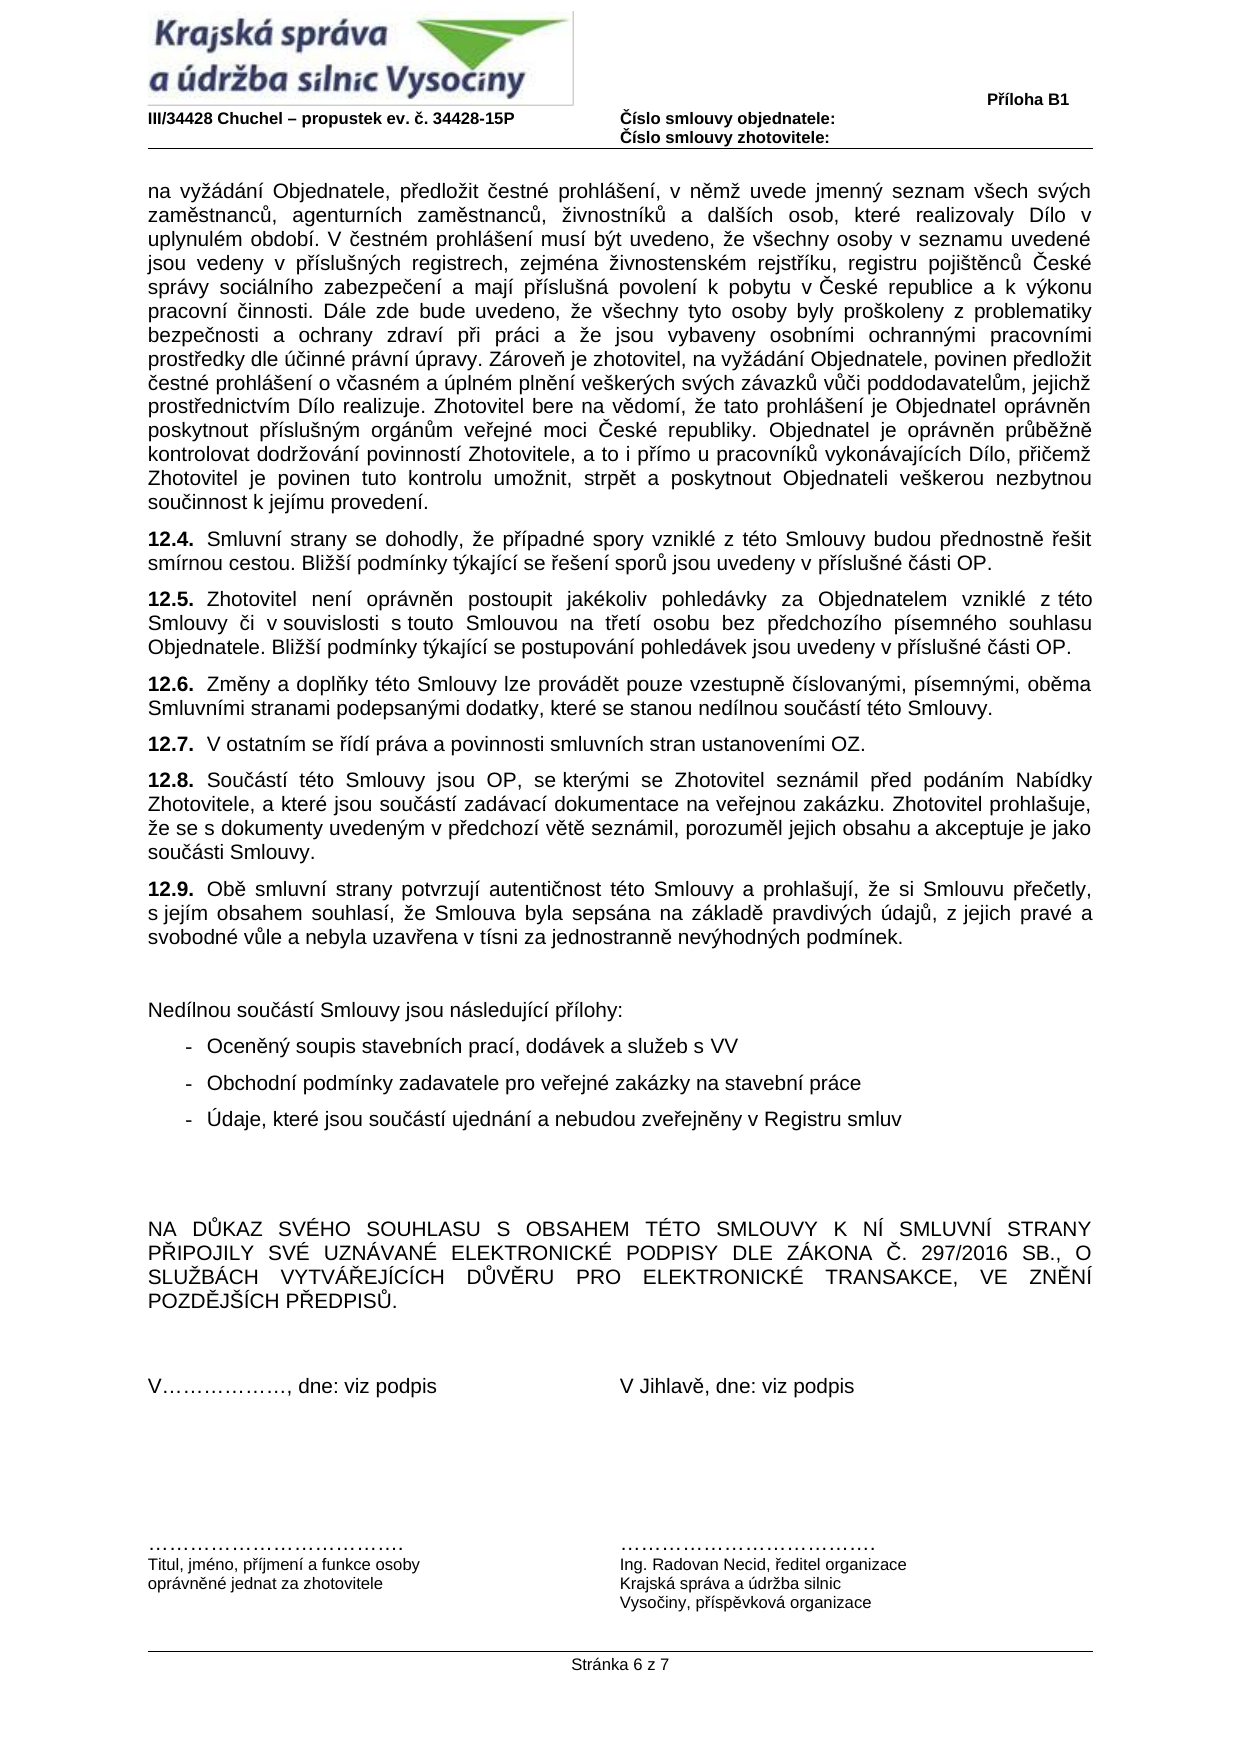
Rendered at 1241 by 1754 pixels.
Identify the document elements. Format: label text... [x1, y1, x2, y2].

list Zhotovitel není oprávněn postoupit jakékoliv pohledávky za Objednatelem vzniklé z této Smlouvy či v souvislosti s touto Smlouvou na třetí osobu bez předchozího písemného souhlasu Objednatele. Bližší podmínky týkající se postupování pohledávek jsou uvedeny v příslušné části OP. [148, 587, 1093, 659]
list Obchodní podmínky zadavatele pro veřejné zakázky na stavební práce [185, 1071, 1093, 1095]
list Změny a doplňky této Smlouvy lze provádět pouze vzestupně číslovanými, písemnými, oběma Smluvními stranami podepsanými dodatky, které se stanou nedílnou součástí této Smlouvy. [148, 671, 1093, 719]
table_cell ………………………………. Ing. Radovan Necid, ředitel organizace Krajská správa a údržba silnic Vysočiny, příspěvková organizace [608, 1411, 1080, 1612]
text NA DŮKAZ SVÉHO SOUHLASU S OBSAHEM TÉTO smlouvy K NÍ SMLUVNÍ STRANY PŘIPOJILY SVÉ UZNÁVANÉ ELEKTRONICKÉ PODPISY DLE ZÁKONA Č. 297/2016 SB., O SLUŽBÁCH VYTVÁŘEJÍCÍCH DŮVĚRU PRO ELEKTRONICKÉ TRANSAKCE, VE ZNĚNÍ POZDĚJŠÍCH PŘEDPISŮ. [148, 1217, 1093, 1313]
picture [147, 11, 574, 107]
list Oceněný soupis stavebních prací, dodávek a služeb s VV [185, 1034, 1093, 1058]
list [148, 179, 1093, 514]
list Smluvní strany se dohodly, že případné spory vzniklé z této Smlouvy budou přednostně řešit smírnou cestou. Bližší podmínky týkající se řešení sporů jsou uvedeny v příslušné části OP. [148, 527, 1093, 574]
table_header V………………, dne: viz podpis [136, 1362, 608, 1411]
table_cell ………………………………. Titul, jméno, příjmení a funkce osoby oprávněné jednat za zhotovitele [136, 1411, 608, 1612]
list Obě smluvní strany potvrzují autentičnost této Smlouvy a prohlašují, že si Smlouvu přečetly, s jejím obsahem souhlasí, že Smlouva byla sepsána na základě pravdivých údajů, z jejich pravé a svobodné vůle a nebyla uzavřena v tísni za jednostranně nevýhodných podmínek. [148, 877, 1093, 948]
list V ostatním se řídí práva a povinnosti smluvních stran ustanoveními OZ. [148, 732, 1093, 756]
list Údaje, které jsou součástí ujednání a nebudou zveřejněny v Registru smluv [185, 1107, 1093, 1131]
table_header V Jihlavě, dne: viz podpis [608, 1362, 1080, 1411]
list Součástí této Smlouvy jsou OP, se kterými se Zhotovitel seznámil před podáním Nabídky Zhotovitele, a které jsou součástí zadávací dokumentace na veřejnou zakázku. Zhotovitel prohlašuje, že se s dokumenty uvedeným v předchozí větě seznámil, porozuměl jejich obsahu a akceptuje je jako součásti Smlouvy. [148, 768, 1093, 864]
text Nedílnou součástí Smlouvy jsou následující přílohy: [148, 997, 1093, 1021]
